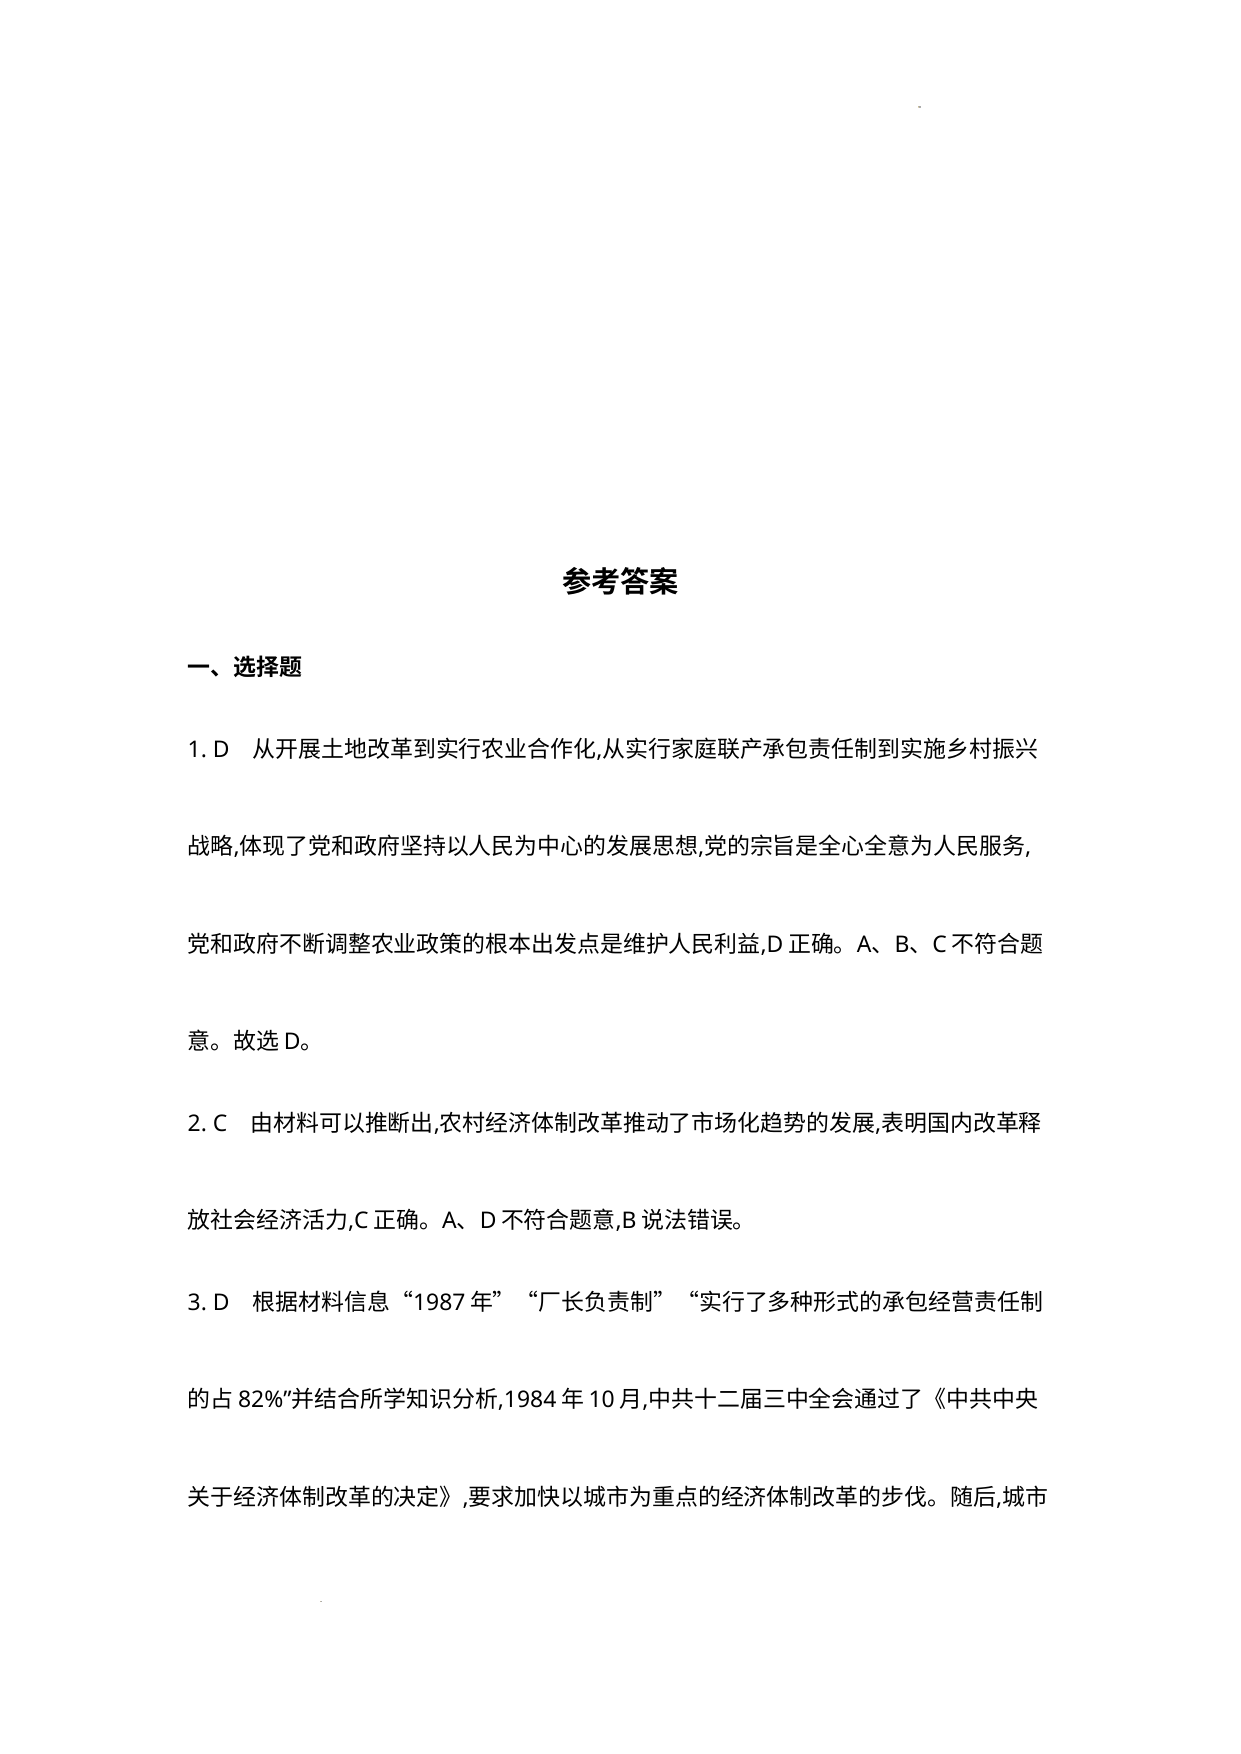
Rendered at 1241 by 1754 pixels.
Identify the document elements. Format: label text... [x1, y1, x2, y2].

text 1. D 从开展土地改革到实行农业合作化,从实行家庭联产承包责任制到实施乡村振兴战略,体现了党和政府坚持以人民为中心的发展思想,党的宗旨是全心全意为人民服务,党和政府不断调整农业政策的根本出发点是维护人民利益,D正确。A、B、C不符合题意。故选D。 [187, 715, 1053, 1072]
text 2. C 由材料可以推断出,农村经济体制改革推动了市场化趋势的发展,表明国内改革释放社会经济活力,C正确。A、D不符合题意,B说法错误。 [187, 1089, 1053, 1251]
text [187, 1268, 1053, 1528]
text 参考答案 [187, 547, 1053, 612]
text 一、选择题 [187, 633, 1053, 698]
